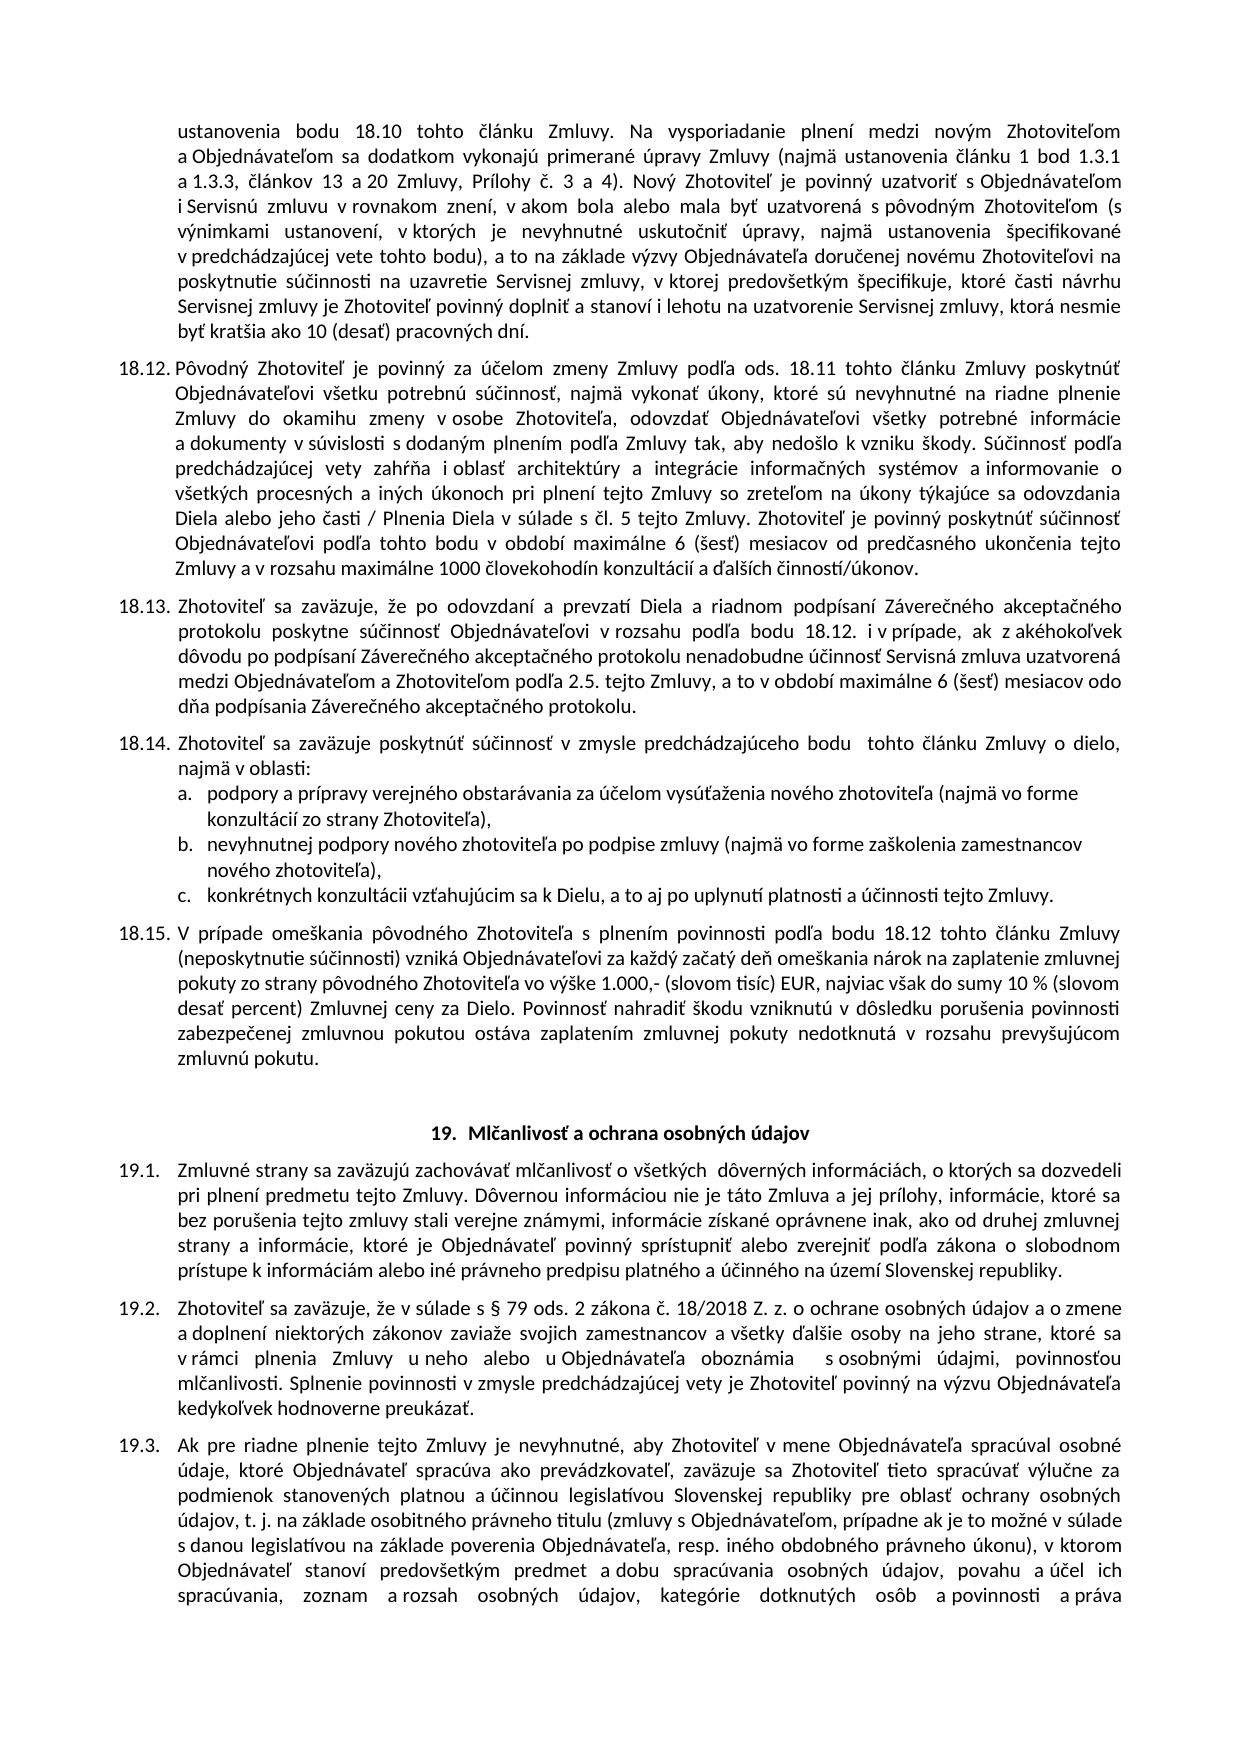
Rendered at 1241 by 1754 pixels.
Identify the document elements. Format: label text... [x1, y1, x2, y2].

list podpory a prípravy verejného obstarávania za účelom vysúťaženia nového zhotoviteľa (najmä vo forme konzultácií zo strany Zhotoviteľa), [177, 781, 1122, 831]
list konkrétnych konzultácii vzťahujúcim sa k Dielu, a to aj po uplynutí platnosti a účinnosti tejto Zmluvy. [177, 882, 1122, 908]
list nevyhnutnej podpory nového zhotoviteľa po podpise zmluvy (najmä vo forme zaškolenia zamestnancov nového zhotoviteľa), [177, 831, 1122, 882]
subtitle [118, 1433, 1122, 1608]
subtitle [118, 118, 1122, 343]
subtitle Zhotoviteľ sa zaväzuje, že v súlade s § 79 ods. 2 zákona č. 18/2018 Z. z. o ochrane osobných údajov a o zmene a doplnení niektorých zákonov zaviaže svojich zamestnancov a všetky ďalšie osoby na jeho strane, ktoré sa v rámci plnenia Zmluvy u neho alebo u Objednávateľa oboznámia s osobnými údajmi, povinnosťou mlčanlivosti. Splnenie povinnosti v zmysle predchádzajúcej vety je Zhotoviteľ povinný na výzvu Objednávateľa kedykoľvek hodnoverne preukázať. [118, 1295, 1122, 1420]
subtitle Zhotoviteľ sa zaväzuje, že po odovzdaní a prevzatí Diela a riadnom podpísaní Záverečného akceptačného protokolu poskytne súčinnosť Objednávateľovi v rozsahu podľa bodu 18.12. i v prípade, ak z akéhokoľvek dôvodu po podpísaní Záverečného akceptačného protokolu nenadobudne účinnosť Servisná zmluva uzatvorená medzi Objednávateľom a Zhotoviteľom podľa 2.5. tejto Zmluvy, a to v období maximálne 6 (šesť) mesiacov odo dňa podpísania Záverečného akceptačného protokolu. [118, 593, 1122, 718]
subtitle Pôvodný Zhotoviteľ je povinný za účelom zmeny Zmluvy podľa ods. 18.11 tohto článku Zmluvy poskytnúť Objednávateľovi všetku potrebnú súčinnosť, najmä vykonať úkony, ktoré sú nevyhnutné na riadne plnenie Zmluvy do okamihu zmeny v osobe Zhotoviteľa, odovzdať Objednávateľovi všetky potrebné informácie a dokumenty v súvislosti s dodaným plnením podľa Zmluvy tak, aby nedošlo k vzniku škody. Súčinnosť podľa predchádzajúcej vety zahŕňa i oblasť architektúry a integrácie informačných systémov a informovanie o všetkých procesných a iných úkonoch pri plnení tejto Zmluvy so zreteľom na úkony týkajúce sa odovzdania Diela alebo jeho časti / Plnenia Diela v súlade s čl. 5 tejto Zmluvy. Zhotoviteľ je povinný poskytnúť súčinnosť Objednávateľovi podľa tohto bodu v období maximálne 6 (šesť) mesiacov od predčasného ukončenia tejto Zmluvy a v rozsahu maximálne 1000 človekohodín konzultácií a ďalších činností/úkonov. [118, 356, 1122, 581]
subtitle Zhotoviteľ sa zaväzuje poskytnúť súčinnosť v zmysle predchádzajúceho bodu tohto článku Zmluvy o dielo, najmä v oblasti: [118, 731, 1122, 781]
subtitle Zmluvné strany sa zaväzujú zachovávať mlčanlivosť o všetkých dôverných informáciách, o ktorých sa dozvedeli pri plnení predmetu tejto Zmluvy. Dôvernou informáciou nie je táto Zmluva a jej prílohy, informácie, ktoré sa bez porušenia tejto zmluvy stali verejne známymi, informácie získané oprávnene inak, ako od druhej zmluvnej strany a informácie, ktoré je Objednávateľ povinný sprístupniť alebo zverejniť podľa zákona o slobodnom prístupe k informáciám alebo iné právneho predpisu platného a účinného na území Slovenskej republiky. [118, 1158, 1122, 1283]
subtitle Mlčanlivosť a ochrana osobných údajov [118, 1120, 1122, 1145]
subtitle V prípade omeškania pôvodného Zhotoviteľa s plnením povinnosti podľa bodu 18.12 tohto článku Zmluvy (neposkytnutie súčinnosti) vzniká Objednávateľovi za každý začatý deň omeškania nárok na zaplatenie zmluvnej pokuty zo strany pôvodného Zhotoviteľa vo výške 1.000,- (slovom tisíc) EUR, najviac však do sumy 10 % (slovom desať percent) Zmluvnej ceny za Dielo. Povinnosť nahradiť škodu vzniknutú v dôsledku porušenia povinnosti zabezpečenej zmluvnou pokutou ostáva zaplatením zmluvnej pokuty nedotknutá v rozsahu prevyšujúcom zmluvnú pokutu. [118, 920, 1122, 1070]
